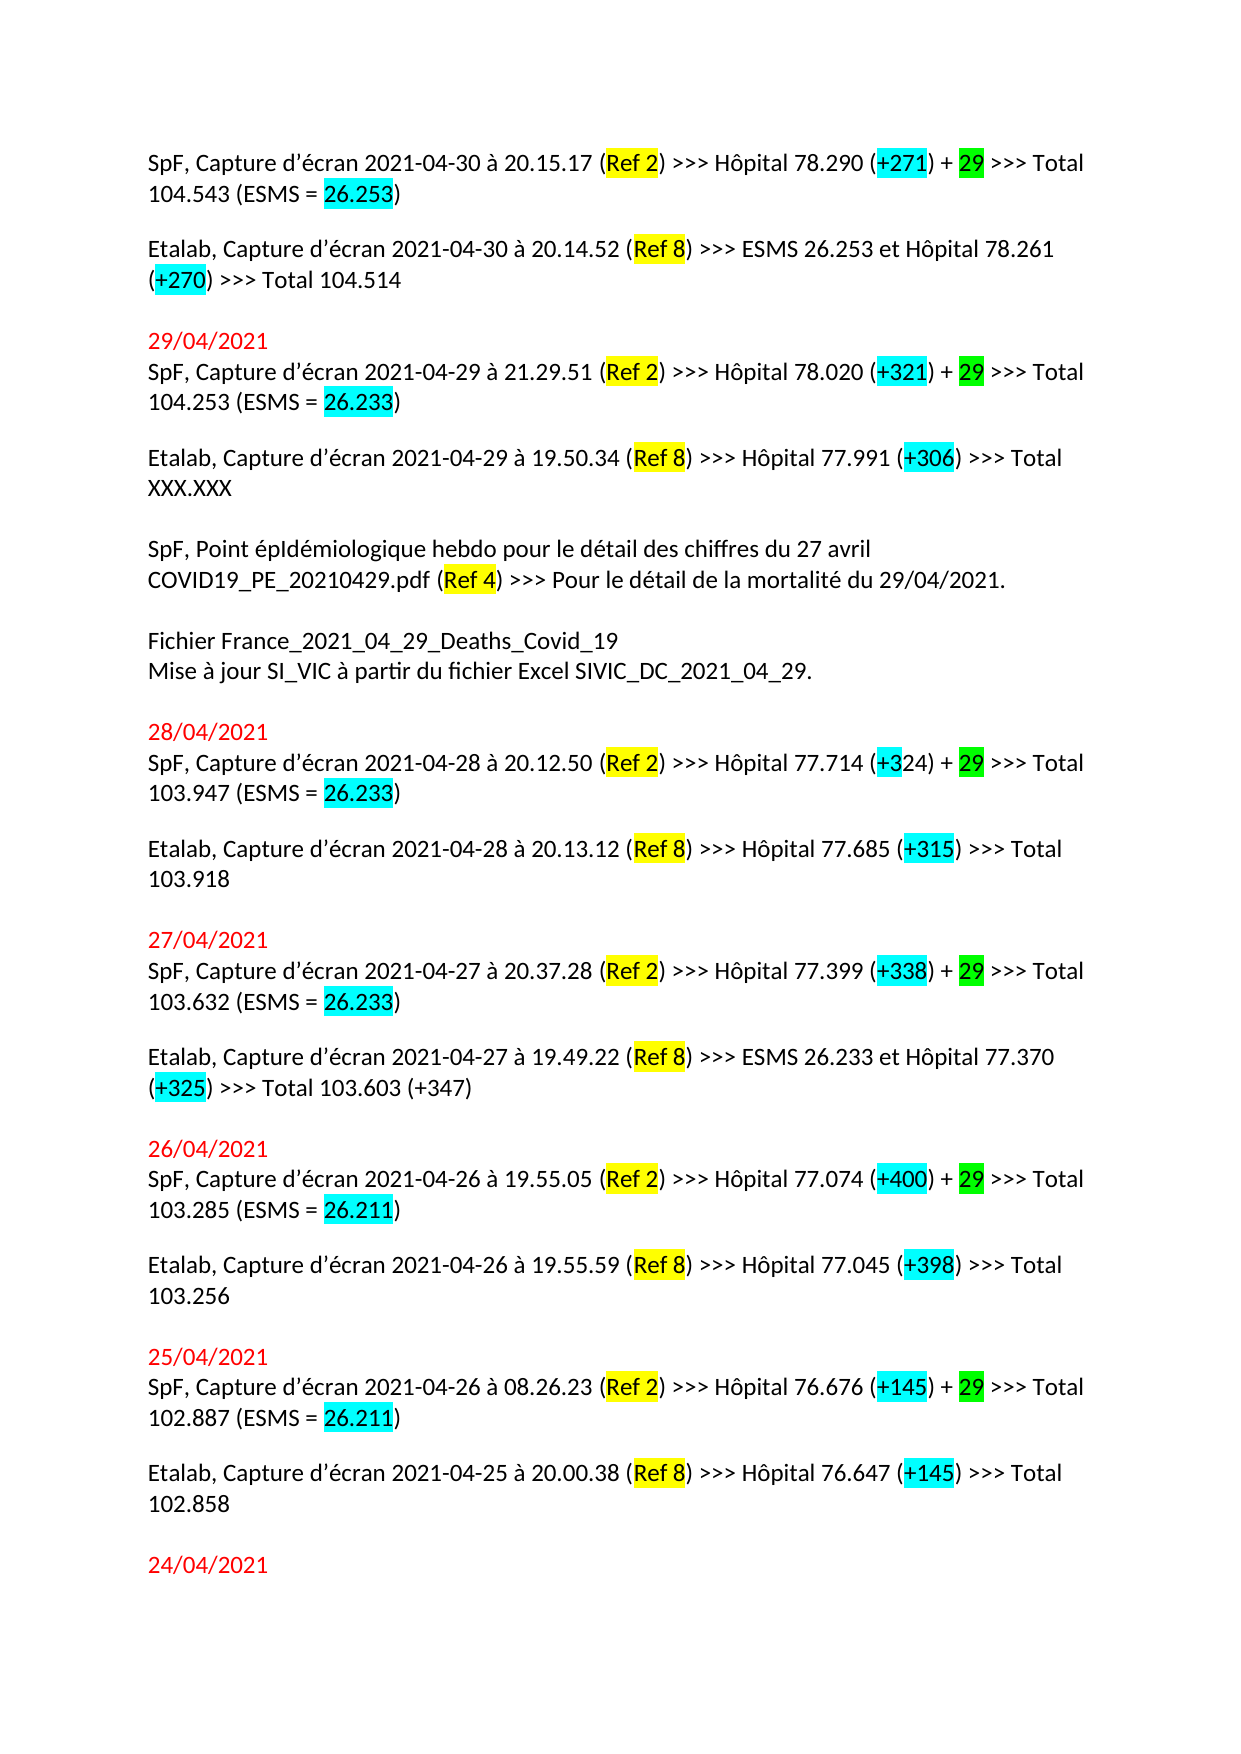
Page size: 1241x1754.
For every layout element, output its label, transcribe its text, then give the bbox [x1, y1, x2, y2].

text SpF, Capture d’écran 2021-04-26 à 19.55.05 (Ref 2) >>> Hôpital 77.074 (+400) + 29 >>> Total 103.285 (ESMS = 26.211) [148, 1163, 1093, 1224]
text 27/04/2021 [148, 924, 1093, 955]
subtitle Etalab, Capture d’écran 2021-04-25 à 20.00.38 (Ref 8) >>> Hôpital 76.647 (+145) >>> Total 102.858 [148, 1457, 1093, 1518]
text 26/04/2021 [148, 1133, 1093, 1163]
text SpF, Capture d’écran 2021-04-27 à 20.37.28 (Ref 2) >>> Hôpital 77.399 (+338) + 29 >>> Total 103.632 (ESMS = 26.233) [148, 955, 1093, 1016]
text SpF, Point épIdémiologique hebdo pour le détail des chiffres du 27 avril COVID19_PE_20210429.pdf (Ref 4) >>> Pour le détail de la mortalité du 29/04/2021. [148, 533, 1093, 594]
subtitle Etalab, Capture d’écran 2021-04-26 à 19.55.59 (Ref 8) >>> Hôpital 77.045 (+398) >>> Total 103.256 [148, 1249, 1093, 1310]
text Mise à jour SI_VIC à partir du fichier Excel SIVIC_DC_2021_04_29. [148, 655, 1093, 686]
text SpF, Capture d’écran 2021-04-29 à 21.29.51 (Ref 2) >>> Hôpital 78.020 (+321) + 29 >>> Total 104.253 (ESMS = 26.233) [148, 356, 1093, 417]
text SpF, Capture d’écran 2021-04-28 à 20.12.50 (Ref 2) >>> Hôpital 77.714 (+324) + 29 >>> Total 103.947 (ESMS = 26.233) [148, 747, 1093, 808]
subtitle Etalab, Capture d’écran 2021-04-27 à 19.49.22 (Ref 8) >>> ESMS 26.233 et Hôpital 77.370 (+325) >>> Total 103.603 (+347) [148, 1041, 1093, 1102]
subtitle Etalab, Capture d’écran 2021-04-28 à 20.13.12 (Ref 8) >>> Hôpital 77.685 (+315) >>> Total 103.918 [148, 833, 1093, 894]
text 29/04/2021 [148, 325, 1093, 356]
text SpF, Capture d’écran 2021-04-26 à 08.26.23 (Ref 2) >>> Hôpital 76.676 (+145) + 29 >>> Total 102.887 (ESMS = 26.211) [148, 1371, 1093, 1432]
text 25/04/2021 [148, 1341, 1093, 1371]
text SpF, Capture d’écran 2021-04-30 à 20.15.17 (Ref 2) >>> Hôpital 78.290 (+271) + 29 >>> Total 104.543 (ESMS = 26.253) [148, 148, 1093, 209]
text Fichier France_2021_04_29_Deaths_Covid_19 [148, 625, 1093, 655]
text 24/04/2021 [148, 1549, 1093, 1579]
text 28/04/2021 [148, 716, 1093, 747]
subtitle Etalab, Capture d’écran 2021-04-29 à 19.50.34 (Ref 8) >>> Hôpital 77.991 (+306) >>> Total XXX.XXX [148, 442, 1093, 503]
subtitle Etalab, Capture d’écran 2021-04-30 à 20.14.52 (Ref 8) >>> ESMS 26.253 et Hôpital 78.261 (+270) >>> Total 104.514 [148, 234, 1093, 295]
